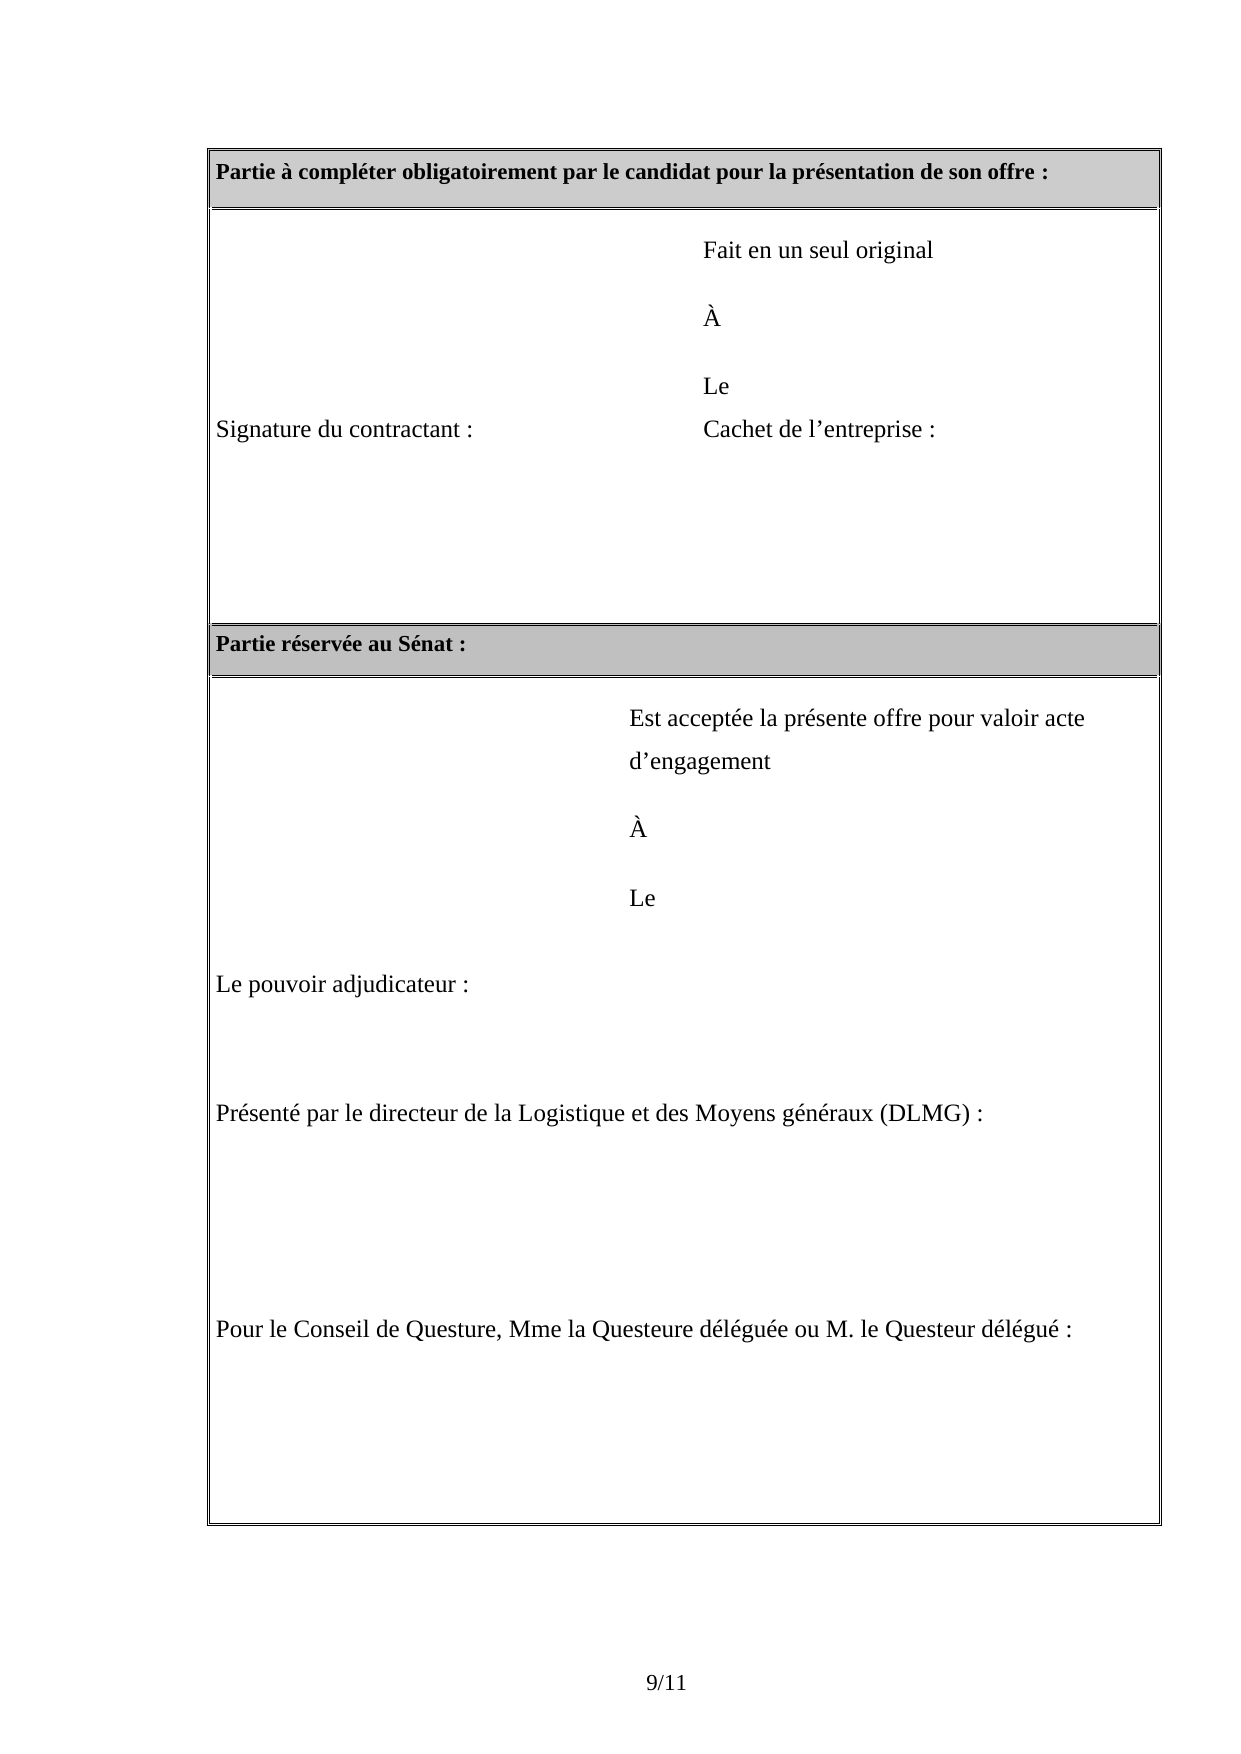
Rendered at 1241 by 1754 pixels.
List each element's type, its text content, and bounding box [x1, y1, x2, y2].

table_cell Est acceptée la présente offre pour valoir acte d’engagement À Le Le pouvoir adjudicateur : Présenté par le directeur de la Logistique et des Moyens généraux (DLMG) : Pour le Conseil de Questure, Mme la Questeure déléguée ou M. le Questeur délégué : [208, 675, 1161, 1522]
table_cell Partie réservée au Sénat : [210, 623, 1159, 675]
table_header Partie à compléter obligatoirement par le candidat pour la présentation de son offre : [210, 151, 1159, 207]
table_cell Fait en un seul original À Le Signature du contractant : Cachet de l’entreprise : [210, 207, 1159, 623]
